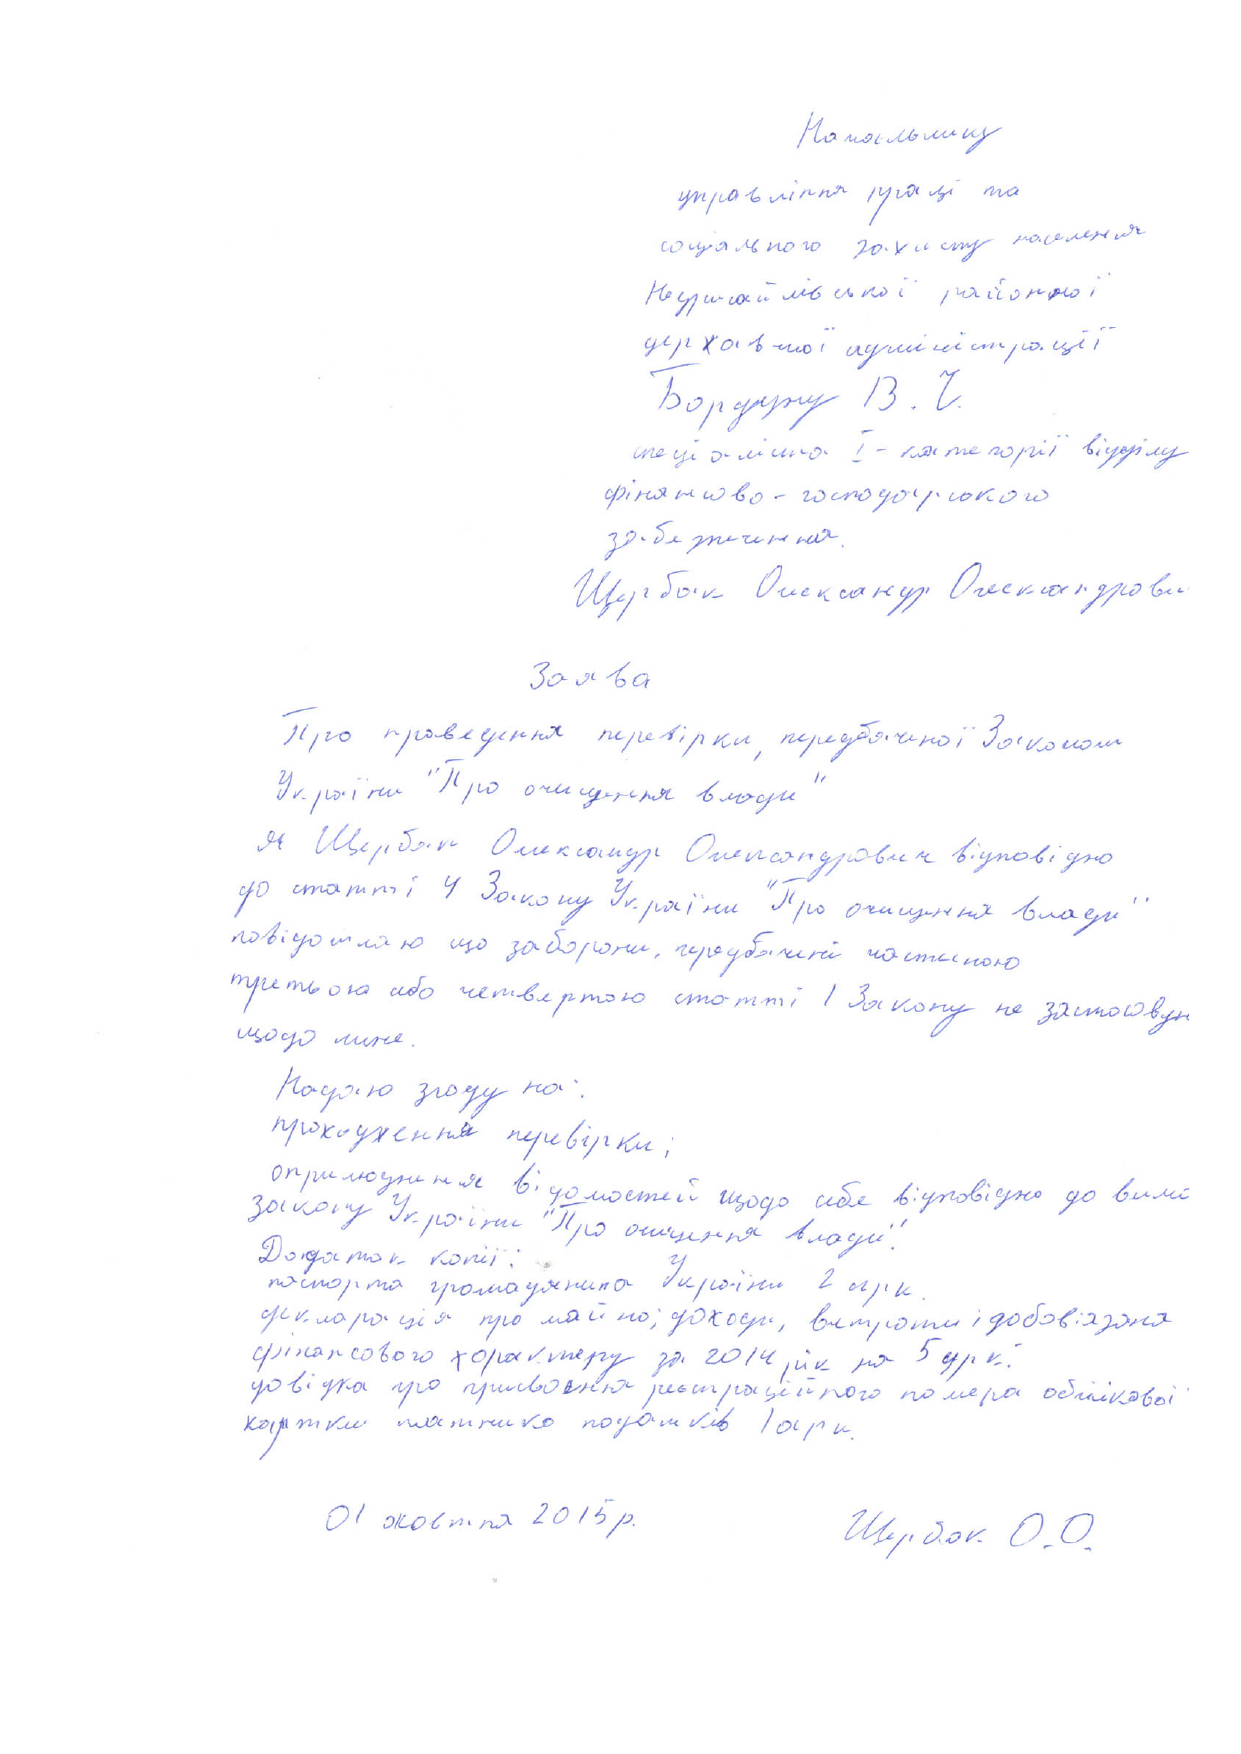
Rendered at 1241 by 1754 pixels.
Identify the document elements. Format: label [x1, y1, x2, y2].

picture [88, 73, 1190, 1631]
